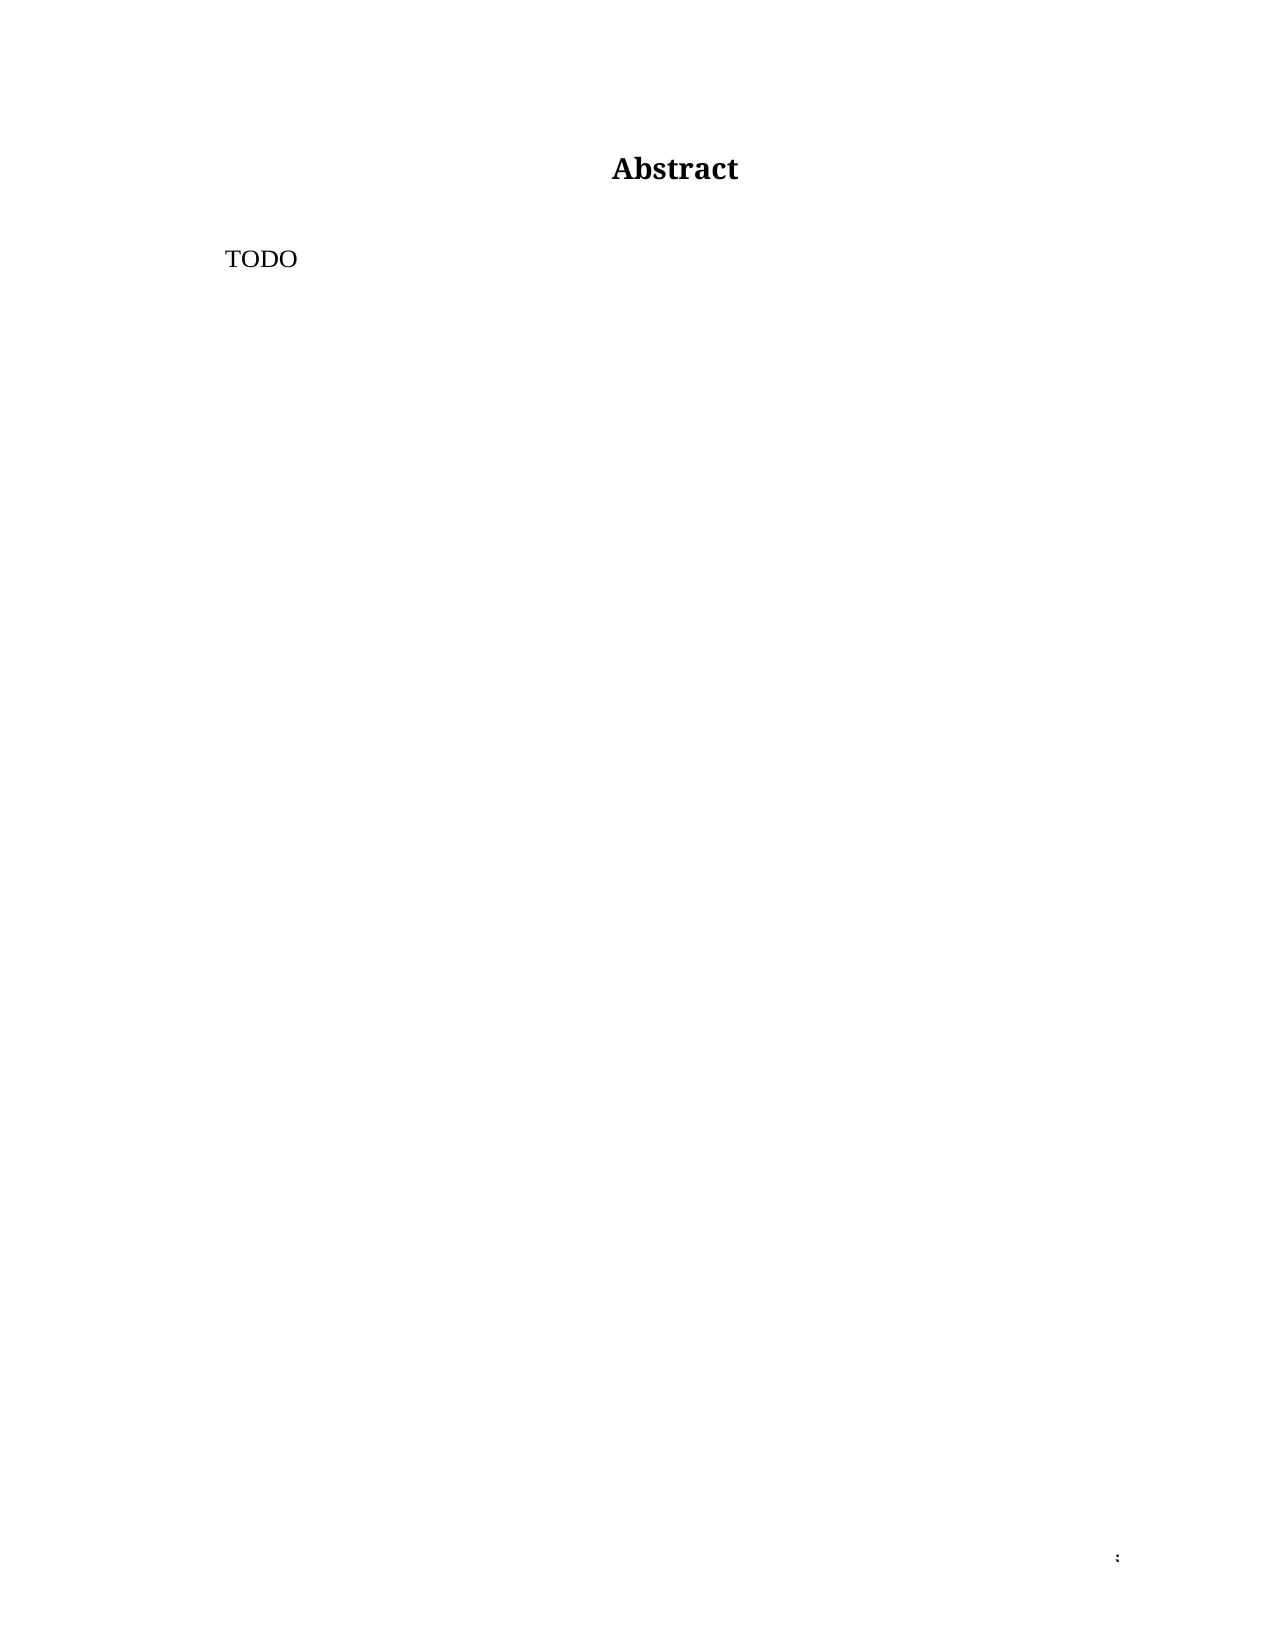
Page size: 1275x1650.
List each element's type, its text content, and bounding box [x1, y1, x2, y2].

subtitle Abstract [473, 148, 877, 188]
text TODO [225, 244, 1137, 273]
